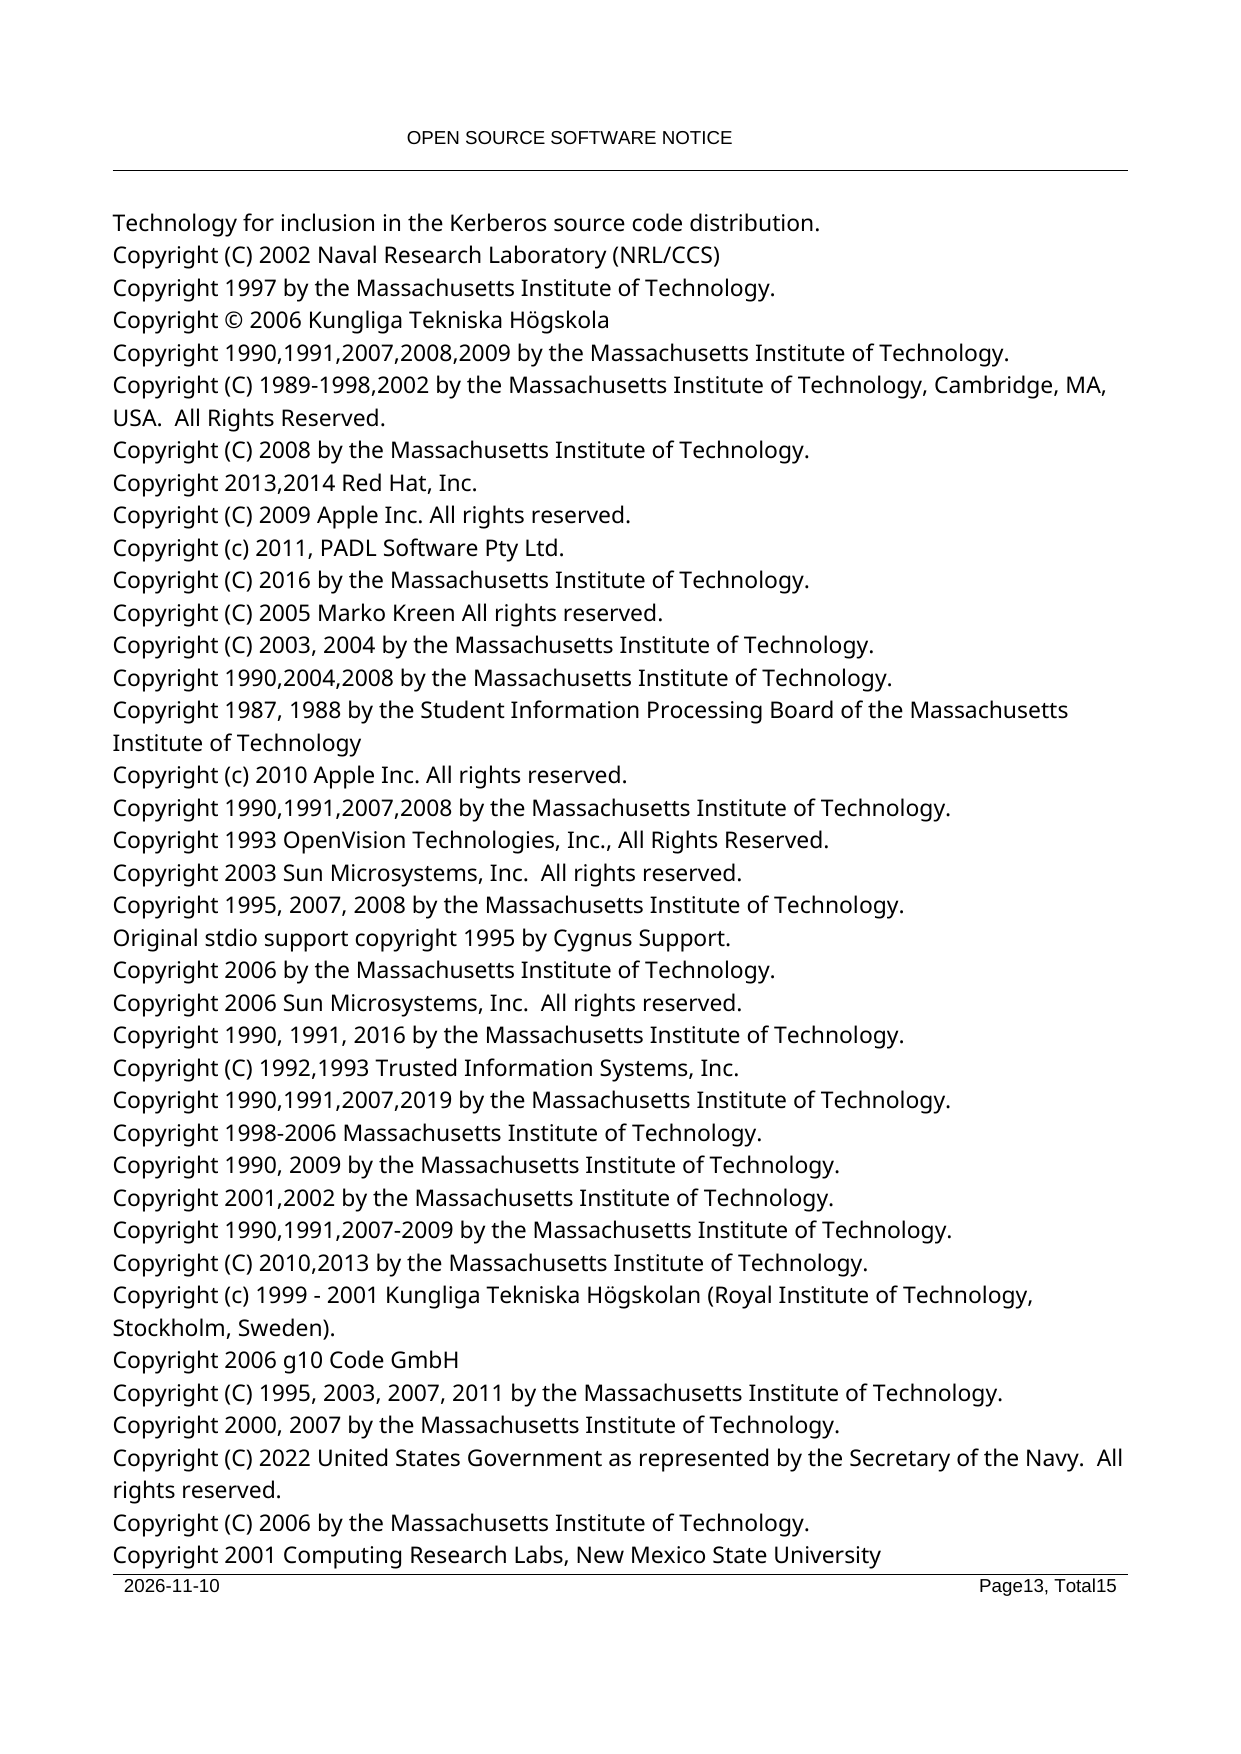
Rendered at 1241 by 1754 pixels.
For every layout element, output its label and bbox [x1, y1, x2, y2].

text [112, 206, 1128, 1571]
